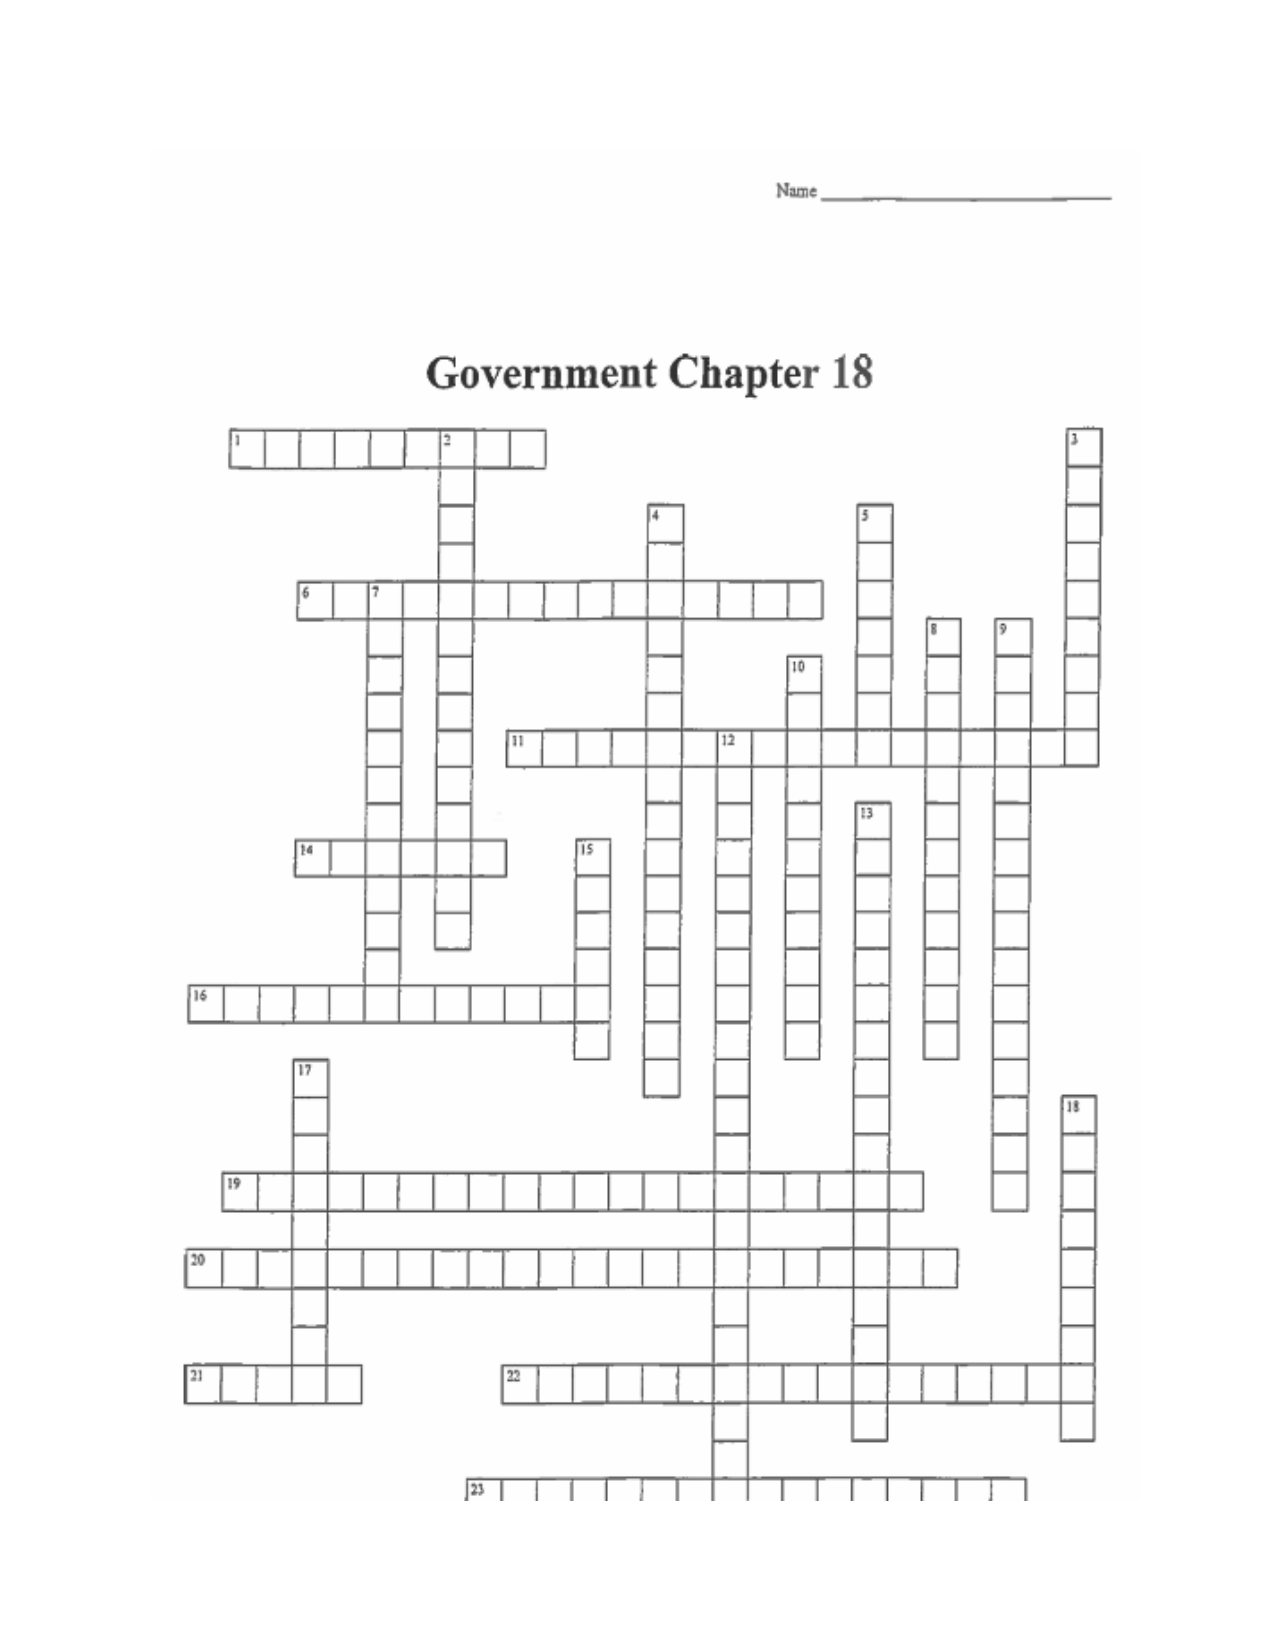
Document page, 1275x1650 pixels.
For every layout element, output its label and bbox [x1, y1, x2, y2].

picture [150, 150, 1141, 1501]
